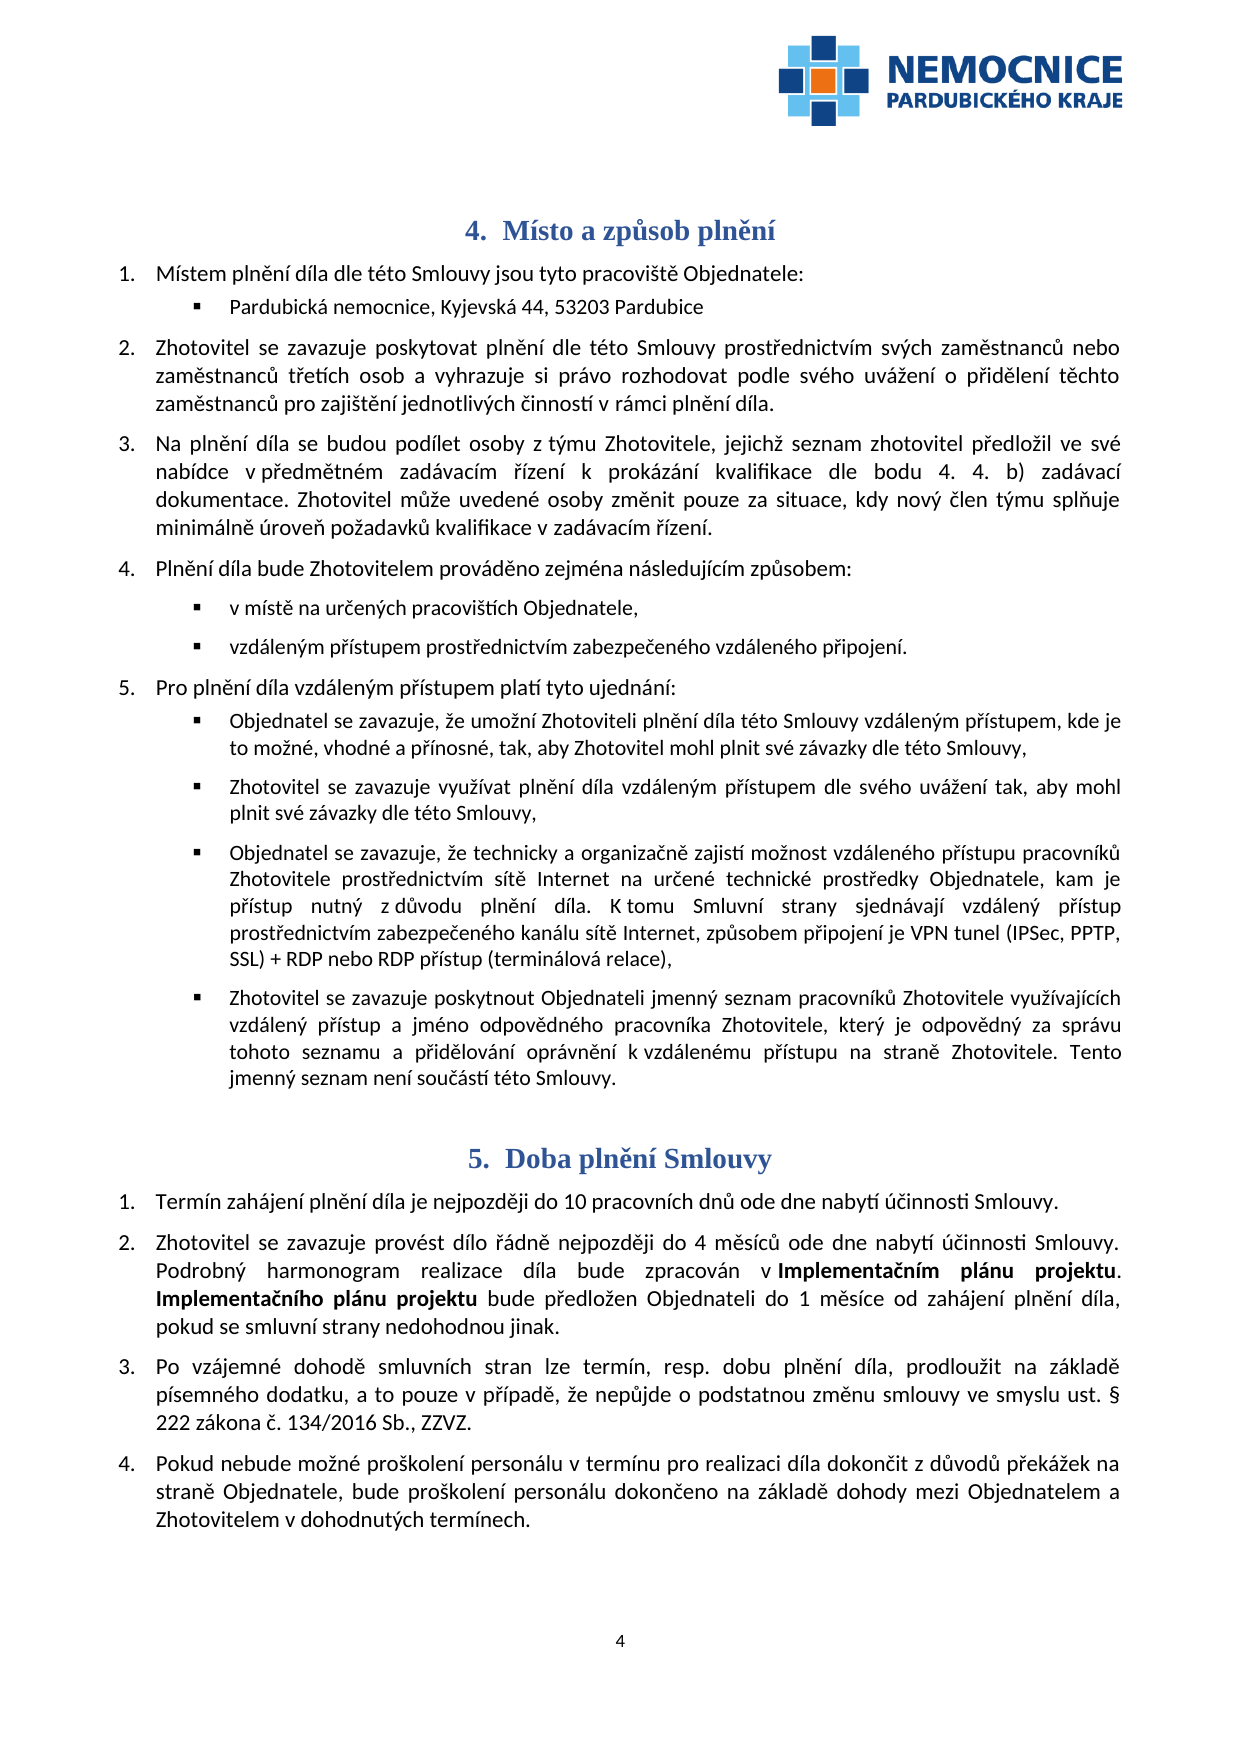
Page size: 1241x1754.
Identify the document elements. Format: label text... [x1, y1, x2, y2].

list v místě na určených pracovištích Objednatele, [192, 594, 1122, 621]
list Pardubická nemocnice, Kyjevská 44, 53203 Pardubice [192, 293, 1122, 320]
list Po vzájemné dohodě smluvních stran lze termín, resp. dobu plnění díla, prodloužit na základě písemného dodatku, a to pouze v případě, že nepůjde o podstatnou změnu smlouvy ve smyslu ust. § 222 zákona č. 134/2016 Sb., ZZVZ. [118, 1352, 1122, 1436]
subtitle Místo a způsob plnění [118, 213, 1122, 247]
list Zhotovitel se zavazuje využívat plnění díla vzdáleným přístupem dle svého uvážení tak, aby mohl plnit své závazky dle této Smlouvy, [192, 773, 1122, 826]
list Objednatel se zavazuje, že umožní Zhotoviteli plnění díla této Smlouvy vzdáleným přístupem, kde je to možné, vhodné a přínosné, tak, aby Zhotovitel mohl plnit své závazky dle této Smlouvy, [192, 707, 1122, 760]
subtitle Doba plnění Smlouvy [118, 1141, 1122, 1175]
list Místem plnění díla dle této Smlouvy jsou tyto pracoviště Objednatele: [118, 259, 1122, 287]
list Pro plnění díla vzdáleným přístupem platí tyto ujednání: [118, 673, 1122, 701]
list Na plnění díla se budou podílet osoby z týmu Zhotovitele, jejichž seznam zhotovitel předložil ve své nabídce v předmětném zadávacím řízení k prokázání kvalifikace dle bodu 4. 4. b) zadávací dokumentace. Zhotovitel může uvedené osoby změnit pouze za situace, kdy nový člen týmu splňuje minimálně úroveň požadavků kvalifikace v zadávacím řízení. [118, 429, 1122, 541]
list Zhotovitel se zavazuje poskytovat plnění dle této Smlouvy prostřednictvím svých zaměstnanců nebo zaměstnanců třetích osob a vyhrazuje si právo rozhodovat podle svého uvážení o přidělení těchto zaměstnanců pro zajištění jednotlivých činností v rámci plnění díla. [118, 333, 1122, 417]
list Objednatel se zavazuje, že technicky a organizačně zajistí možnost vzdáleného přístupu pracovníků Zhotovitele prostřednictvím sítě Internet na určené technické prostředky Objednatele, kam je přístup nutný z důvodu plnění díla. K tomu Smluvní strany sjednávají vzdálený přístup prostřednictvím zabezpečeného kanálu sítě Internet, způsobem připojení je VPN tunel (IPSec, PPTP, SSL) + RDP nebo RDP přístup (terminálová relace), [192, 839, 1122, 972]
list Zhotovitel se zavazuje provést dílo řádně nejpozději do 4 měsíců ode dne nabytí účinnosti Smlouvy. Podrobný harmonogram realizace díla bude zpracován v Implementačním plánu projektu. Implementačního plánu projektu bude předložen Objednateli do 1 měsíce od zahájení plnění díla, pokud se smluvní strany nedohodnou jinak. [118, 1228, 1122, 1340]
list Plnění díla bude Zhotovitelem prováděno zejména následujícím způsobem: [118, 554, 1122, 582]
list Zhotovitel se zavazuje poskytnout Objednateli jmenný seznam pracovníků Zhotovitele využívajících vzdálený přístup a jméno odpovědného pracovníka Zhotovitele, který je odpovědný za správu tohoto seznamu a přidělování oprávnění k vzdálenému přístupu na straně Zhotovitele. Tento jmenný seznam není součástí této Smlouvy. [192, 984, 1122, 1091]
list Pokud nebude možné proškolení personálu v termínu pro realizaci díla dokončit z důvodů překážek na straně Objednatele, bude proškolení personálu dokončeno na základě dohody mezi Objednatelem a Zhotovitelem v dohodnutých termínech. [118, 1449, 1122, 1533]
list Termín zahájení plnění díla je nejpozději do 10 pracovních dnů ode dne nabytí účinnosti Smlouvy. [118, 1187, 1122, 1215]
picture [777, 34, 1123, 127]
list vzdáleným přístupem prostřednictvím zabezpečeného vzdáleného připojení. [192, 633, 1122, 660]
